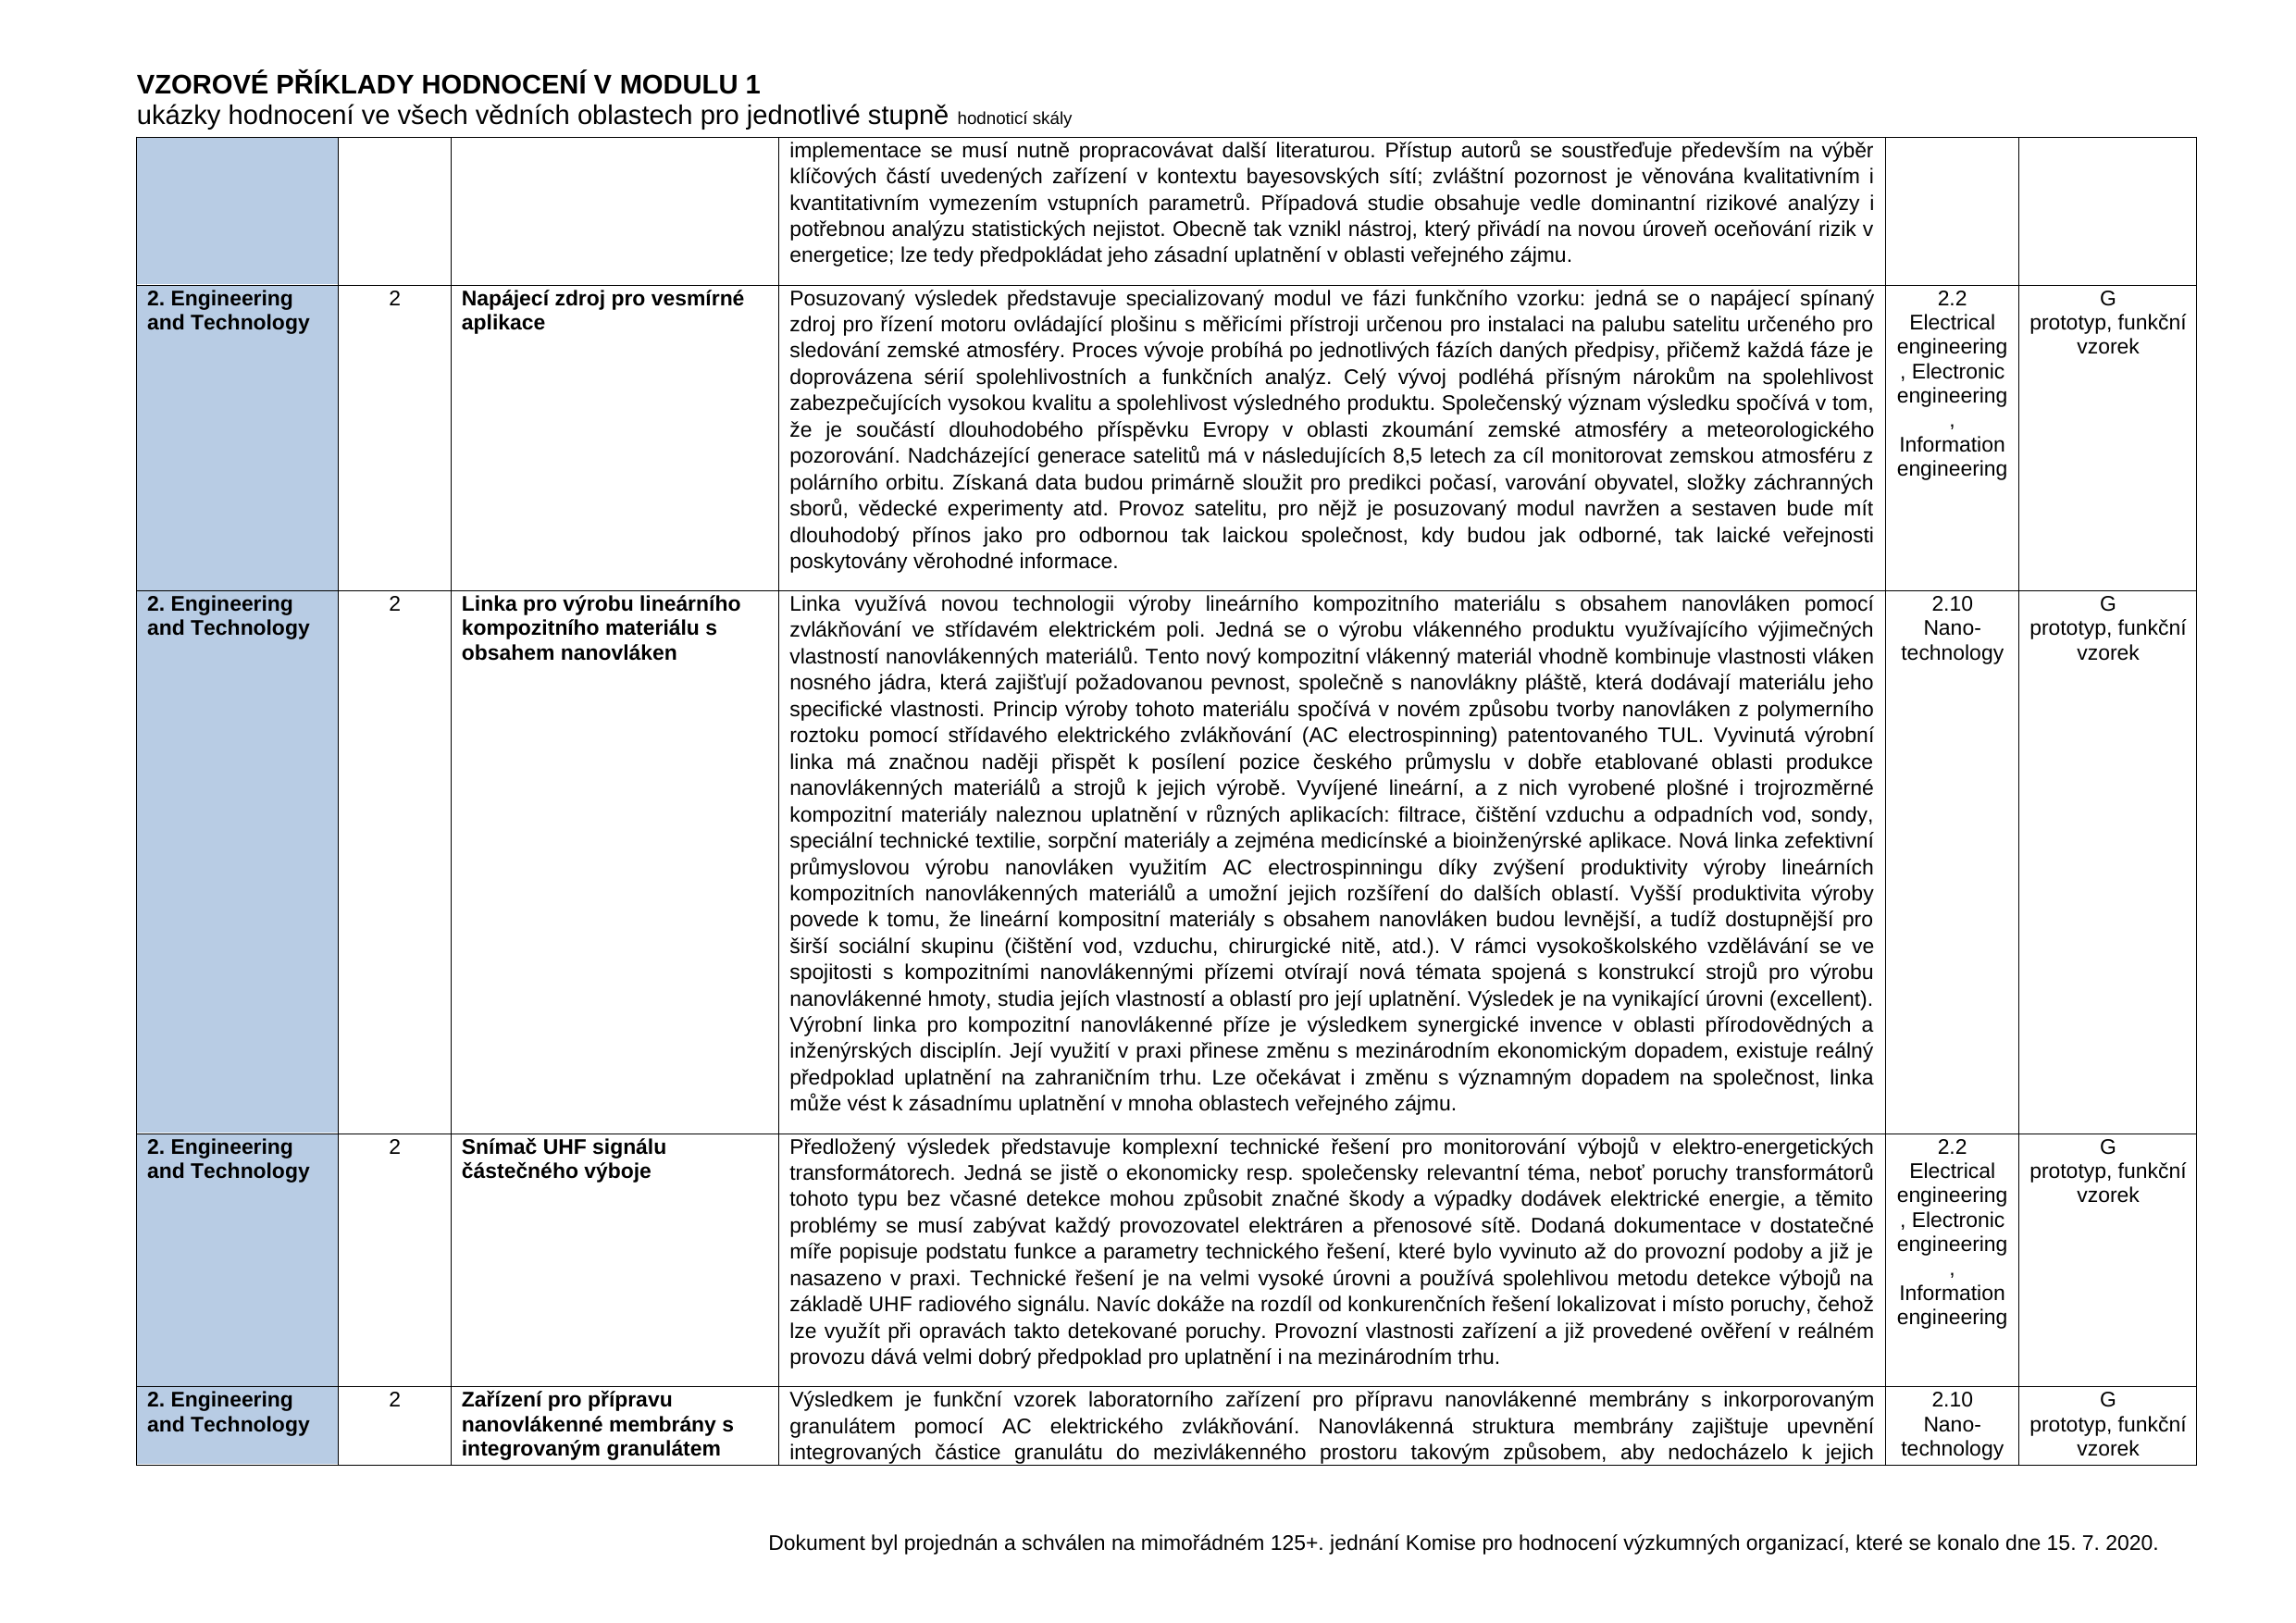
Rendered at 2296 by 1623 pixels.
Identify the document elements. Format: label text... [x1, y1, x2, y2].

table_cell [137, 1387, 338, 1464]
table_cell 2 [339, 1387, 451, 1464]
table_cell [779, 138, 1885, 284]
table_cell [1886, 138, 2018, 284]
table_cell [1886, 1387, 2018, 1464]
table_cell 2. Engineering and Technology [137, 591, 338, 1133]
table_cell 2. Engineering and Technology [137, 286, 338, 590]
table_cell Snímač UHF signálu částečného výboje [452, 1134, 778, 1386]
table_cell 2.2 Electrical engineering, Electronic engineering, Information engineering [1886, 1134, 2018, 1386]
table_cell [452, 1387, 778, 1464]
table_cell 2 [339, 138, 451, 284]
table_cell Posuzovaný výsledek představuje specializovaný modul ve fázi funkčního vzorku: jedná se o napájecí spínaný zdroj pro řízení motoru ovládající plošinu s měřicími přístroji určenou pro instalaci na palubu satelitu určeného pro sledování zemské atmosféry. Proces vývoje probíhá po jednotlivých fázích daných předpisy, přičemž každá fáze je doprovázena sérií spolehlivostních a funkčních analýz. Celý vývoj podléhá přísným nárokům na spolehlivost zabezpečujících vysokou kvalitu a spolehlivost výsledného produktu. Společenský význam výsledku spočívá v tom, že je součástí dlouhodobého příspěvku Evropy v oblasti zkoumání zemské atmosféry a meteorologického pozorování. Nadcházející generace satelitů má v následujících 8,5 letech za cíl monitorovat zemskou atmosféru z polárního orbitu. Získaná data budou primárně sloužit pro predikci počasí, varování obyvatel, složky záchranných sborů, vědecké experimenty atd. Provoz satelitu, pro nějž je posuzovaný modul navržen a sestaven bude mít dlouhodobý přínos jako pro odbornou tak laickou společnost, kdy budou jak odborné, tak laické veřejnosti poskytovány věrohodné informace. [779, 286, 1885, 590]
table_cell Linka pro výrobu lineárního kompozitního materiálu s obsahem nanovláken [452, 591, 778, 1133]
table_cell 2 [339, 1134, 451, 1386]
table_cell 2 [339, 286, 451, 590]
table_cell Napájecí zdroj pro vesmírné aplikace [452, 286, 778, 590]
table_cell G prototyp, funkční vzorek [2019, 286, 2196, 590]
table_cell 2 [339, 591, 451, 1133]
table_cell Předložený výsledek představuje komplexní technické řešení pro monitorování výbojů v elektro-energetických transformátorech. Jedná se jistě o ekonomicky resp. společensky relevantní téma, neboť poruchy transformátorů tohoto typu bez včasné detekce mohou způsobit značné škody a výpadky dodávek elektrické energie, a těmito problémy se musí zabývat každý provozovatel elektráren a přenosové sítě. Dodaná dokumentace v dostatečné míře popisuje podstatu funkce a parametry technického řešení, které bylo vyvinuto až do provozní podoby a již je nasazeno v praxi. Technické řešení je na velmi vysoké úrovni a používá spolehlivou metodu detekce výbojů na základě UHF radiového signálu. Navíc dokáže na rozdíl od konkurenčních řešení lokalizovat i místo poruchy, čehož lze využít při opravách takto detekované poruchy. Provozní vlastnosti zařízení a již provedené ověření v reálném provozu dává velmi dobrý předpoklad pro uplatnění i na mezinárodním trhu. [779, 1134, 1885, 1386]
table_cell 2.2 Electrical engineering, Electronic engineering, Information engineering [1886, 286, 2018, 590]
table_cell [2019, 138, 2196, 284]
table_cell 2. Engineering and Technology [137, 1134, 338, 1386]
table_cell G prototyp, funkční vzorek [2019, 1134, 2196, 1386]
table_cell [452, 138, 778, 284]
table_cell Linka využívá novou technologii výroby lineárního kompozitního materiálu s obsahem nanovláken pomocí zvlákňování ve střídavém elektrickém poli. Jedná se o výrobu vlákenného produktu využívajícího výjimečných vlastností nanovlákenných materiálů. Tento nový kompozitní vlákenný materiál vhodně kombinuje vlastnosti vláken nosného jádra, která zajišťují požadovanou pevnost, společně s nanovlákny pláště, která dodávají materiálu jeho specifické vlastnosti. Princip výroby tohoto materiálu spočívá v novém způsobu tvorby nanovláken z polymerního roztoku pomocí střídavého elektrického zvlákňování (AC electrospinning) patentovaného TUL. Vyvinutá výrobní linka má značnou naději přispět k posílení pozice českého průmyslu v dobře etablované oblasti produkce nanovlákenných materiálů a strojů k jejich výrobě. Vyvíjené lineární, a z nich vyrobené plošné i trojrozměrné kompozitní materiály naleznou uplatnění v různých aplikacích: filtrace, čištění vzduchu a odpadních vod, sondy, speciální technické textilie, sorpční materiály a zejména medicínské a bioinženýrské aplikace. Nová linka zefektivní průmyslovou výrobu nanovláken využitím AC electrospinningu díky zvýšení produktivity výroby lineárních kompozitních nanovlákenných materiálů a umožní jejich rozšíření do dalších oblastí. Vyšší produktivita výroby povede k tomu, že lineární kompositní materiály s obsahem nanovláken budou levnější, a tudíž dostupnější pro širší sociální skupinu (čištění vod, vzduchu, chirurgické nitě, atd.). V rámci vysokoškolského vzdělávání se ve spojitosti s kompozitními nanovlákennými přízemi otvírají nová témata spojená s konstrukcí strojů pro výrobu nanovlákenné hmoty, studia jejích vlastností a oblastí pro její uplatnění. Výsledek je na vynikající úrovni (excellent). Výrobní linka pro kompozitní nanovlákenné příze je výsledkem synergické invence v oblasti přírodovědných a inženýrských disciplín. Její využití v praxi přinese změnu s mezinárodním ekonomickým dopadem, existuje reálný předpoklad uplatnění na zahraničním trhu. Lze očekávat i změnu s významným dopadem na společnost, linka může vést k zásadnímu uplatnění v mnoha oblastech veřejného zájmu. [779, 591, 1885, 1133]
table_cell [779, 1387, 1885, 1464]
table_cell G prototyp, funkční vzorek [2019, 591, 2196, 1133]
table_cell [137, 138, 338, 284]
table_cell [2019, 1387, 2196, 1464]
table_cell 2.10 Nano-technology [1886, 591, 2018, 1133]
